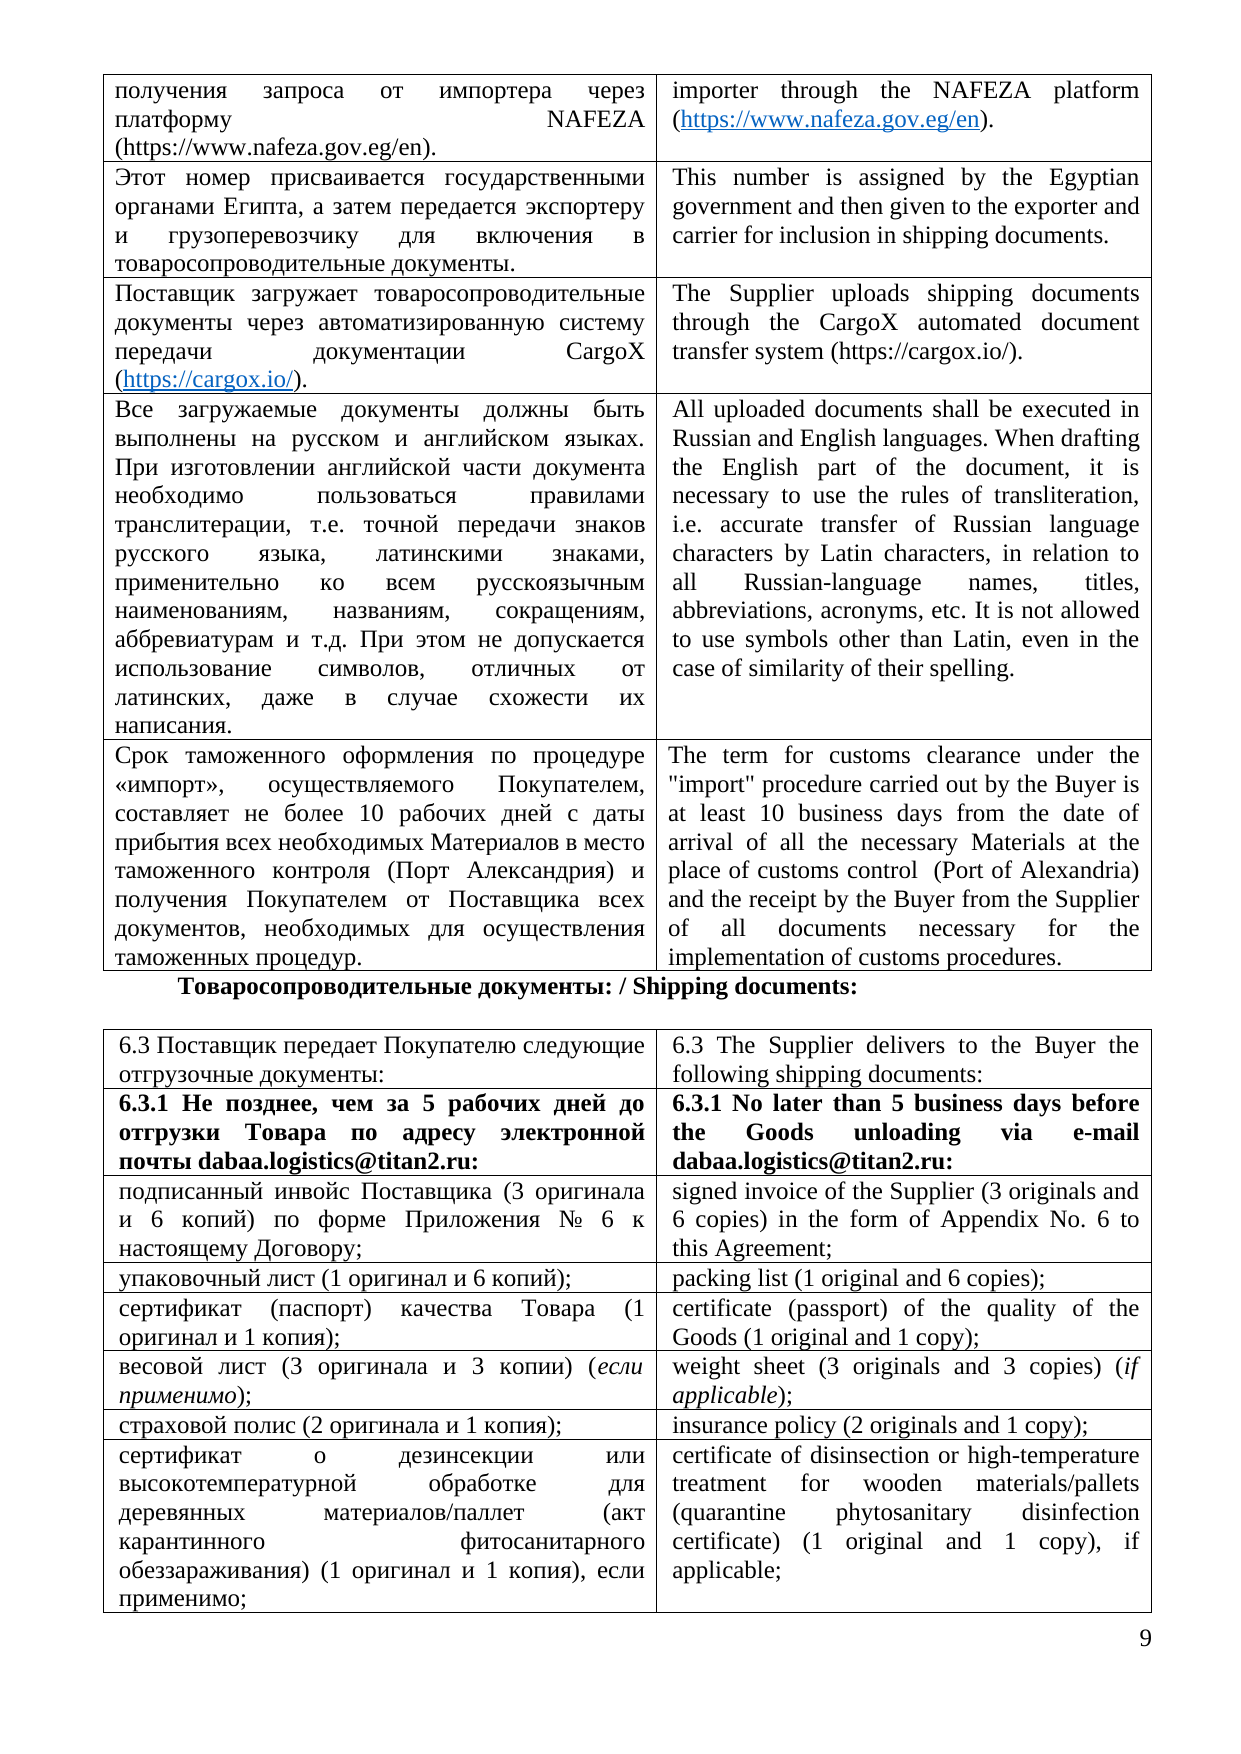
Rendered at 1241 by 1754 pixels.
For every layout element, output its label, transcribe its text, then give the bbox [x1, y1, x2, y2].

table_cell The Supplier uploads shipping documents through the CargoX automated document transfer system (https://cargox.io/). [657, 278, 1151, 393]
table_header 6.3 Поставщик передает Покупателю следующие отгрузочные документы: [104, 1030, 656, 1087]
table_cell certificate (passport) of the quality of the Goods (1 original and 1 copy); [657, 1293, 1151, 1350]
subtitle Товаросопроводительные документы: / Shipping documents: [613, 971, 1152, 1000]
table_cell Поставщик загружает товаросопроводительные документы через автоматизированную систему передачи документации CargoX (https://cargox.io/). [104, 278, 656, 393]
table_cell сертификат (паспорт) качества Товара (1 оригинал и 1 копия); [104, 1293, 656, 1350]
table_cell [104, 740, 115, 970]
table_cell All uploaded documents shall be executed in Russian and English languages. When drafting the English part of the document, it is necessary to use the rules of transliteration, i.e. accurate transfer of Russian language characters by Latin characters, in relation to all Russian-language names, titles, abbreviations, acronyms, etc. It is not allowed to use symbols other than Latin, even in the case of similarity of their spelling. [657, 394, 1151, 739]
table_cell This number is assigned by the Egyptian government and then given to the exporter and carrier for inclusion in shipping documents. [657, 162, 1151, 277]
table_cell подписанный инвойс Поставщика (3 оригинала и 6 копий) по форме Приложения № 6 к настоящему Договору; [104, 1176, 656, 1262]
table_header 6.3 The Supplier delivers to the Buyer the following shipping documents: [657, 1030, 1151, 1087]
table_cell 6.3.1 No later than 5 business days before the Goods unloading via e-mail dabaa.logistics@titan2.ru: [657, 1089, 1151, 1175]
table_cell страховой полис (2 оригинала и 1 копия); [104, 1410, 656, 1439]
table_cell packing list (1 original and 6 copies); [657, 1263, 1151, 1292]
table_cell signed invoice of the Supplier (3 originals and 6 copies) in the form of Appendix No. 6 to this Agreement; [657, 1176, 1151, 1262]
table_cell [657, 75, 1151, 161]
table_cell certificate of disinsection or high-temperature treatment for wooden materials/pallets (quarantine phytosanitary disinfection certificate) (1 original and 1 copy), if applicable; [657, 1440, 1151, 1612]
table_cell Срок таможенного оформления по процедуре «импорт», осуществляемого Покупателем, составляет не более 10 рабочих дней с даты прибытия всех необходимых Материалов в место таможенного контроля (Порт Александрия) и получения Покупателем от Поставщика всех документов, необходимых для осуществления таможенных процедур. [362, 740, 656, 970]
table_cell 6.3.1 Не позднее, чем за 5 рабочих дней до отгрузки Товара по адресу электронной почты dabaa.logistics@titan2.ru: [104, 1089, 656, 1175]
table_cell weight sheet (3 originals and 3 copies) (if applicable); [657, 1351, 1151, 1409]
table_cell Этот номер присваивается государственными органами Египта, а затем передается экспортеру и грузоперевозчику для включения в товаросопроводительные документы. [104, 162, 656, 277]
table_cell insurance policy (2 originals and 1 copy); [657, 1410, 1151, 1439]
table_cell сертификат о дезинсекции или высокотемпературной обработке для деревянных материалов/паллет (акт карантинного фитосанитарного обеззараживания) (1 оригинал и 1 копия), если применимо; [104, 1440, 656, 1612]
table_cell The term for customs clearance under the "import" procedure carried out by the Buyer is at least 10 business days from the date of arrival of all the necessary Materials at the place of customs control (Port of Alexandria) and the receipt by the Buyer from the Supplier of all documents necessary for the implementation of customs procedures. [657, 740, 1151, 970]
table_cell весовой лист (3 оригинала и 3 копии) (если применимо); [104, 1351, 656, 1409]
table_cell Все загружаемые документы должны быть выполнены на русском и английском языках. При изготовлении английской части документа необходимо пользоваться правилами транслитерации, т.е. точной передачи знаков русского языка, латинскими знаками, применительно ко всем русскоязычным наименованиям, названиям, сокращениям, аббревиатурам и т.д. При этом не допускается использование символов, отличных от латинских, даже в случае схожести их написания. [104, 394, 656, 739]
table_cell упаковочный лист (1 оригинал и 6 копий); [104, 1263, 656, 1292]
